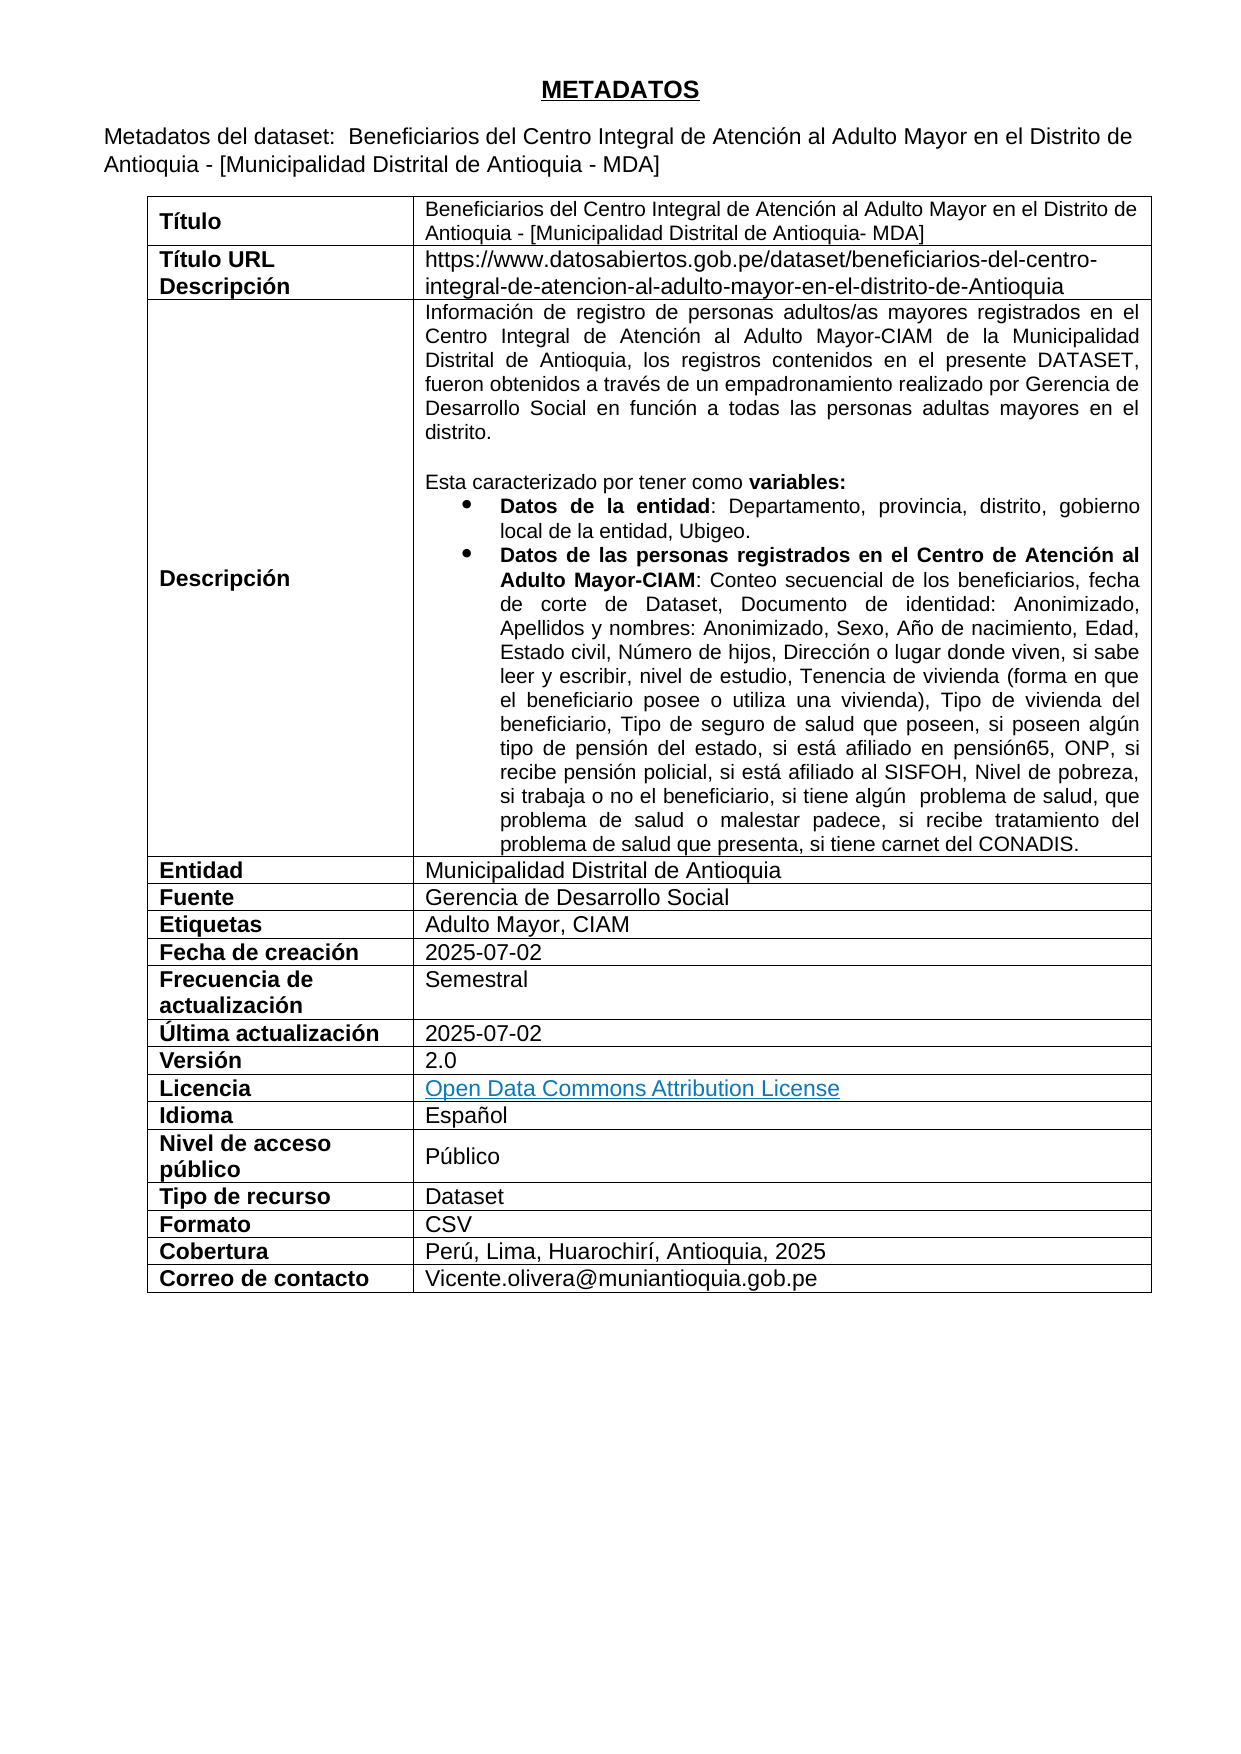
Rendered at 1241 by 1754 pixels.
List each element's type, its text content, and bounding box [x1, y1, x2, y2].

table_cell Entidad [148, 857, 413, 883]
table_cell Tipo de recurso [148, 1183, 413, 1209]
table_cell Open Data Commons Attribution License [414, 1075, 1151, 1101]
table_cell Formato [148, 1211, 413, 1237]
table_cell Fuente [148, 884, 413, 910]
table_cell Etiquetas [148, 911, 413, 938]
table_cell Idioma [148, 1102, 413, 1128]
table_cell Última actualización [148, 1020, 413, 1046]
table_cell CSV [414, 1211, 1151, 1237]
table_cell Cobertura [148, 1238, 413, 1264]
table_cell Dataset [414, 1183, 1151, 1209]
table_cell Título URL Descripción [148, 246, 413, 299]
table_cell Municipalidad Distrital de Antioquia [414, 857, 1151, 883]
table_cell Español [414, 1102, 1151, 1128]
table_cell Semestral [414, 966, 1151, 1019]
table_cell Versión [148, 1047, 413, 1074]
table_cell 2.0 [414, 1047, 1151, 1074]
table_cell Perú, Lima, Huarochirí, Antioquia, 2025 [414, 1238, 1151, 1264]
table_cell Descripción [148, 300, 413, 856]
table_header Beneficiarios del Centro Integral de Atención al Adulto Mayor en el Distrito de Antioquia - [Municipalidad Distrital de Antioquia- MDA] [414, 197, 1151, 245]
table_cell Frecuencia de actualización [148, 966, 413, 1019]
table_cell https://www.datosabiertos.gob.pe/dataset/beneficiarios-del-centro-integral-de-atencion-al-adulto-mayor-en-el-distrito-de-Antioquia [414, 246, 1151, 299]
table_cell Público [414, 1130, 1151, 1182]
table_cell Información de registro de personas adultos/as mayores registrados en el Centro Integral de Atención al Adulto Mayor-CIAM de la Municipalidad Distrital de Antioquia, los registros contenidos en el presente DATASET, fueron obtenidos a través de un empadronamiento realizado por Gerencia de Desarrollo Social en función a todas las personas adultas mayores en el distrito. Esta caracterizado por tener como variables: Datos de la entidad: Departamento, provincia, distrito, gobierno local de la entidad, Ubigeo. Datos de las personas registrados en el Centro de Atención al Adulto Mayor-CIAM: Conteo secuencial de los beneficiarios, fecha de corte de Dataset, Documento de identidad: Anonimizado, Apellidos y nombres: Anonimizado, Sexo, Año de nacimiento, Edad, Estado civil, Número de hijos, Dirección o lugar donde viven, si sabe leer y escribir, nivel de estudio, Tenencia de vivienda (forma en que el beneficiario posee o utiliza una vivienda), Tipo de vivienda del beneficiario, Tipo de seguro de salud que poseen, si poseen algún tipo de pensión del estado, si está afiliado en pensión65, ONP, si recibe pensión policial, si está afiliado al SISFOH, Nivel de pobreza, si trabaja o no el beneficiario, si tiene algún problema de salud, que problema de salud o malestar padece, si recibe tratamiento del problema de salud que presenta, si tiene carnet del CONADIS. [414, 300, 1151, 856]
text Metadatos del dataset: Beneficiarios del Centro Integral de Atención al Adulto Mayor en el Distrito de Antioquia - [Municipalidad Distrital de Antioquia - MDA] [103, 123, 1137, 177]
table_cell Adulto Mayor, CIAM [414, 911, 1151, 938]
table_header Título [148, 197, 413, 245]
table_cell Gerencia de Desarrollo Social [414, 884, 1151, 910]
table_cell 2025-07-02 [414, 939, 1151, 965]
table_cell 2025-07-02 [414, 1020, 1151, 1046]
table_cell Fecha de creación [148, 939, 413, 965]
text METADATOS [103, 75, 1137, 104]
table_cell Correo de contacto [148, 1265, 413, 1292]
table_cell Nivel de acceso público [148, 1130, 413, 1182]
table_cell Licencia [148, 1075, 413, 1101]
table_cell Vicente.olivera@muniantioquia.gob.pe [414, 1265, 1151, 1292]
